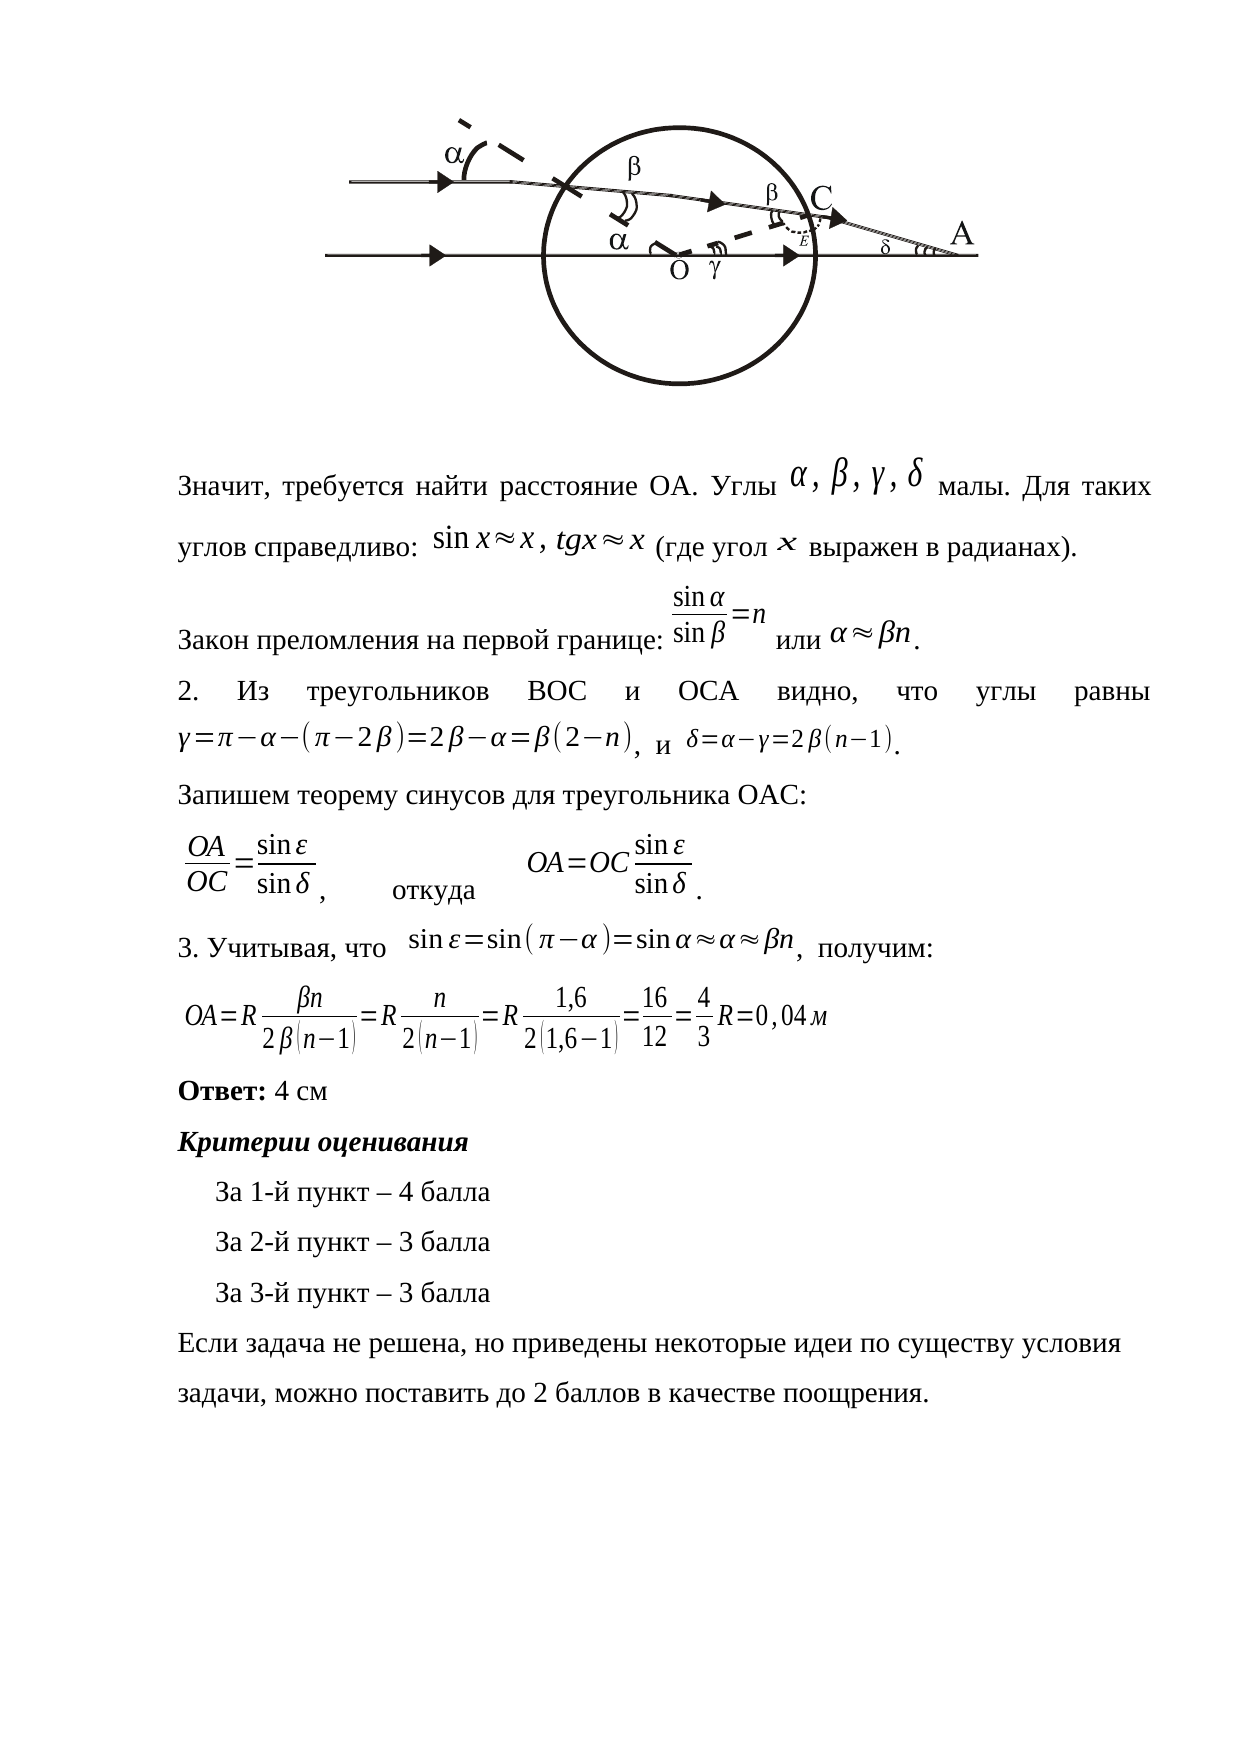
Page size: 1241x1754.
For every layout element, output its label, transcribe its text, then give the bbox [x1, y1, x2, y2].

text Критерии оценивания [177, 1124, 1152, 1157]
text Ответ: 4 см [177, 1073, 1152, 1107]
text 3. Учитывая, что , получим: [177, 923, 1152, 963]
text Если задача не решена, но приведены некоторые идеи по существу условия задачи, можно поставить до 2 баллов в качестве поощрения. [177, 1325, 1152, 1409]
text Запишем теорему синусов для треугольника ОАС: [177, 777, 1152, 811]
text За 1-й пункт – 4 балла [177, 1174, 1152, 1208]
text За 2-й пункт – 3 балла [177, 1224, 1152, 1258]
text Закон преломления на первой границе: или . [177, 579, 1152, 656]
text Значит, требуется найти расстояние ОА. Углы малы. Для таких углов справедливо: (где угол выражен в радианах). [177, 450, 1152, 562]
text За 3-й пункт – 3 балла [177, 1275, 1152, 1308]
text 2. Из треугольников ВОС и ОСА видно, что углы равны , и . [177, 673, 1152, 761]
text , откуда . [177, 828, 1152, 906]
